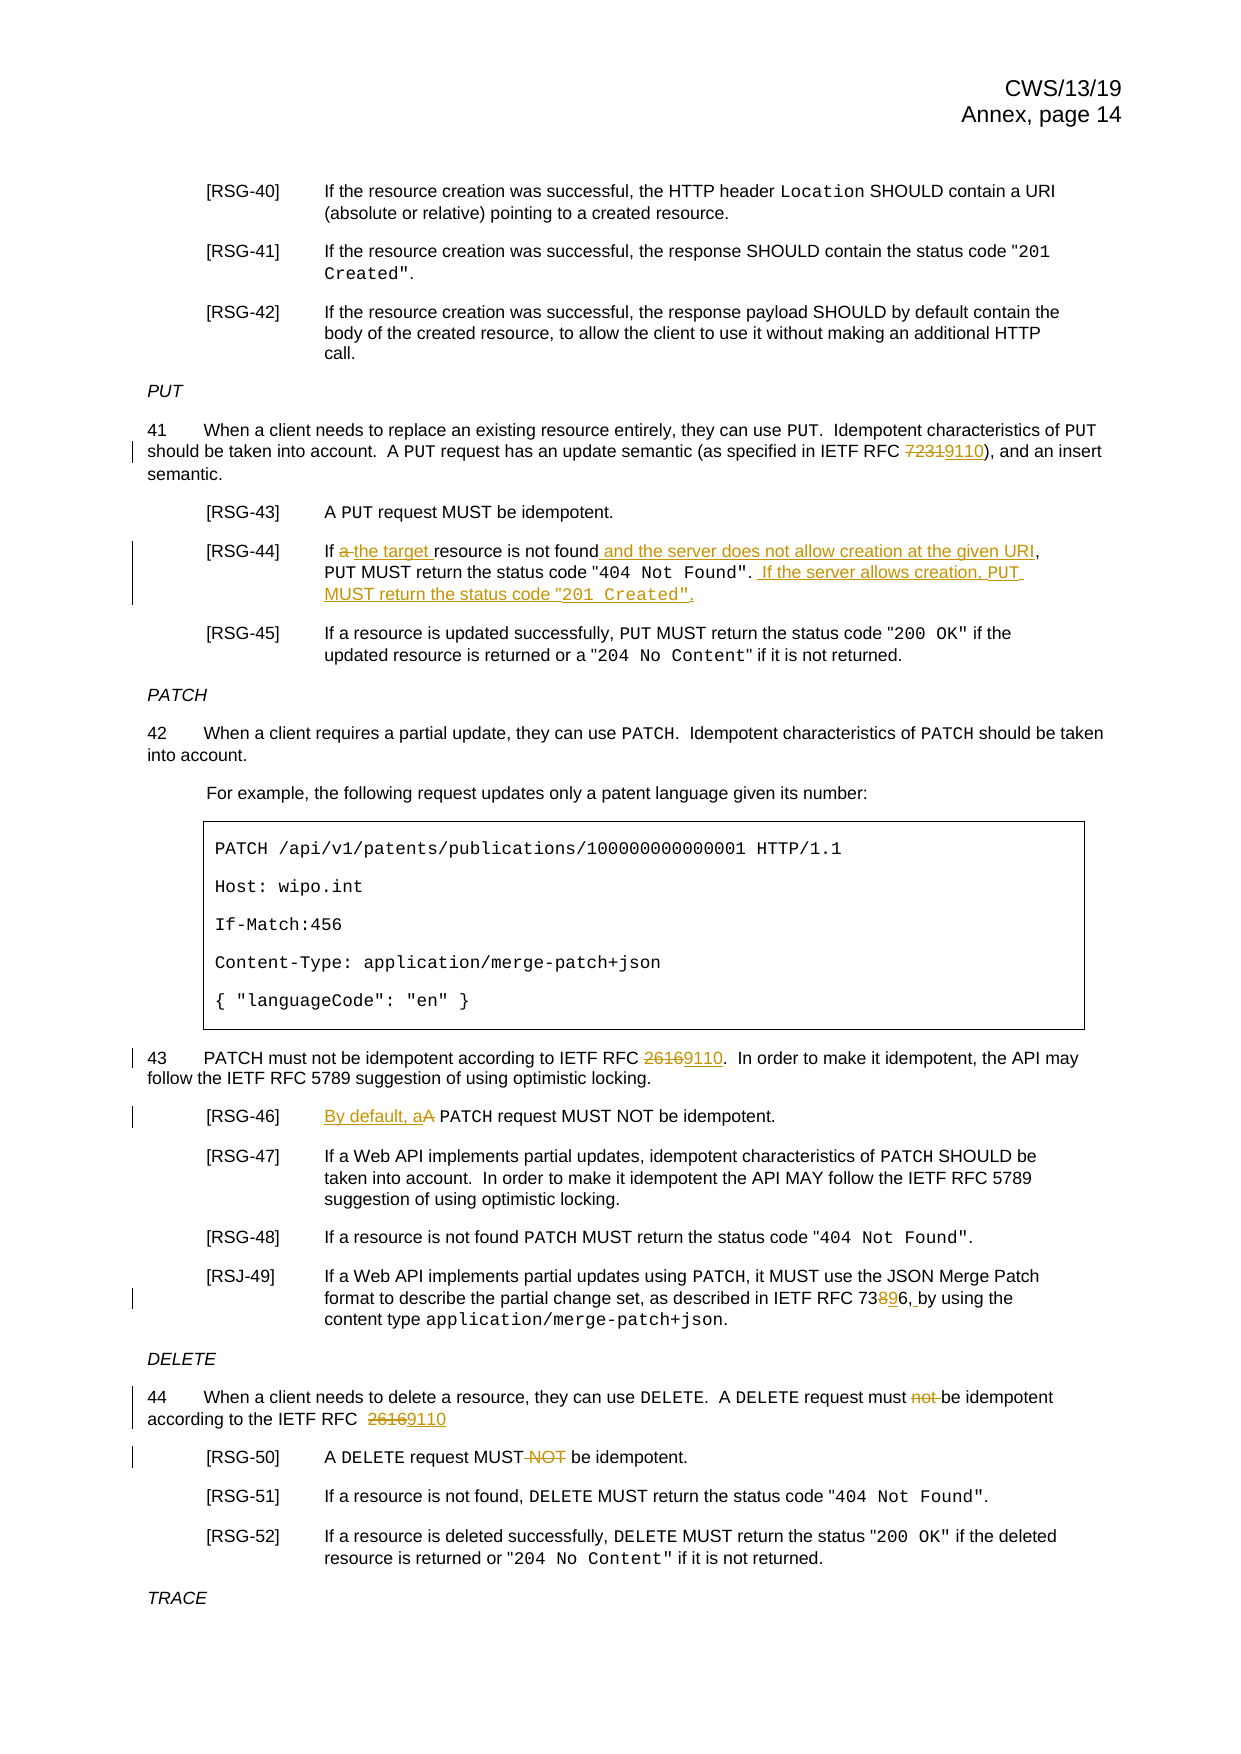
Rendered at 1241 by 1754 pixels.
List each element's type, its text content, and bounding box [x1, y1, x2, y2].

text [RSG-40] If the resource creation was successful, the HTTP header Location SHOULD contain a URI (absolute or relative) pointing to a created resource. [206, 180, 1063, 223]
text [RSG-43] A PUT request MUST be idempotent. [206, 501, 1063, 523]
text [RSG-41] If the resource creation was successful, the response SHOULD contain the status code "201 Created". [206, 241, 1063, 284]
text [RSG-47] If a Web API implements partial updates, idempotent characteristics of PATCH SHOULD be taken into account. In order to make it idempotent the API MAY follow the IETF RFC 5789 suggestion of using optimistic locking. [206, 1146, 1063, 1209]
text [RSG-46] PATCH request MUST NOT be idempotent. [206, 1106, 1063, 1128]
text [RSG-44] If resource is not found, PUT MUST return the status code "404 Not Found". [206, 541, 1063, 605]
text [RSG-45] If a resource is updated successfully, PUT MUST return the status code "200 OK" if the updated resource is returned or a "204 No Content" if it is not returned. [206, 623, 1063, 667]
text [RSG-48] If a resource is not found PATCH MUST return the status code "404 Not Found". [206, 1226, 1063, 1248]
text DELETE [147, 1348, 1122, 1369]
text When a client needs to replace an existing resource entirely, they can use PUT. Idempotent characteristics of PUT should be taken into account. A PUT request has an update semantic (as specified in IETF RFC ), and an insert semantic. [147, 419, 1122, 484]
text PATCH must not be idempotent according to IETF RFC . In order to make it idempotent, the API may follow the IETF RFC 5789 suggestion of using optimistic locking. [147, 1048, 1122, 1088]
text PUT [147, 381, 1122, 402]
text PATCH [147, 685, 1122, 705]
text [RSJ-49] If a Web API implements partial updates using PATCH, it MUST use the JSON Merge Patch format to describe the partial change set, as described in IETF RFC 736,by using the content type application/merge-patch+json. [206, 1266, 1063, 1331]
text [RSG-50] A DELETE request MUST be idempotent. [206, 1446, 1063, 1468]
text When a client needs to delete a resource, they can use DELETE. A DELETE request must be idempotent according to the IETF RFC [147, 1386, 1122, 1429]
text TRACE [147, 1587, 1122, 1608]
text [RSG-51] If a resource is not found, DELETE MUST return the status code "404 Not Found". [206, 1486, 1063, 1508]
text [RSG-42] If the resource creation was successful, the response payload SHOULD by default contain the body of the created resource, to allow the client to use it without making an additional HTTP call. [206, 302, 1063, 363]
text When a client requires a partial update, they can use PATCH. Idempotent characteristics of PATCH should be taken into account. [147, 723, 1122, 765]
text [RSG-52] If a resource is deleted successfully, DELETE MUST return the status "200 OK" if the deleted resource is returned or "204 No Content" if it is not returned. [206, 1526, 1063, 1570]
text For example, the following request updates only a patent language given its number: [206, 783, 1122, 803]
table_header PATCH /api/v1/patents/publications/100000000000001 HTTP/1.1 Host: wipo.int If-Match:456 Content-Type: application/merge-patch+json { "languageCode": "en" } [204, 822, 1084, 1029]
